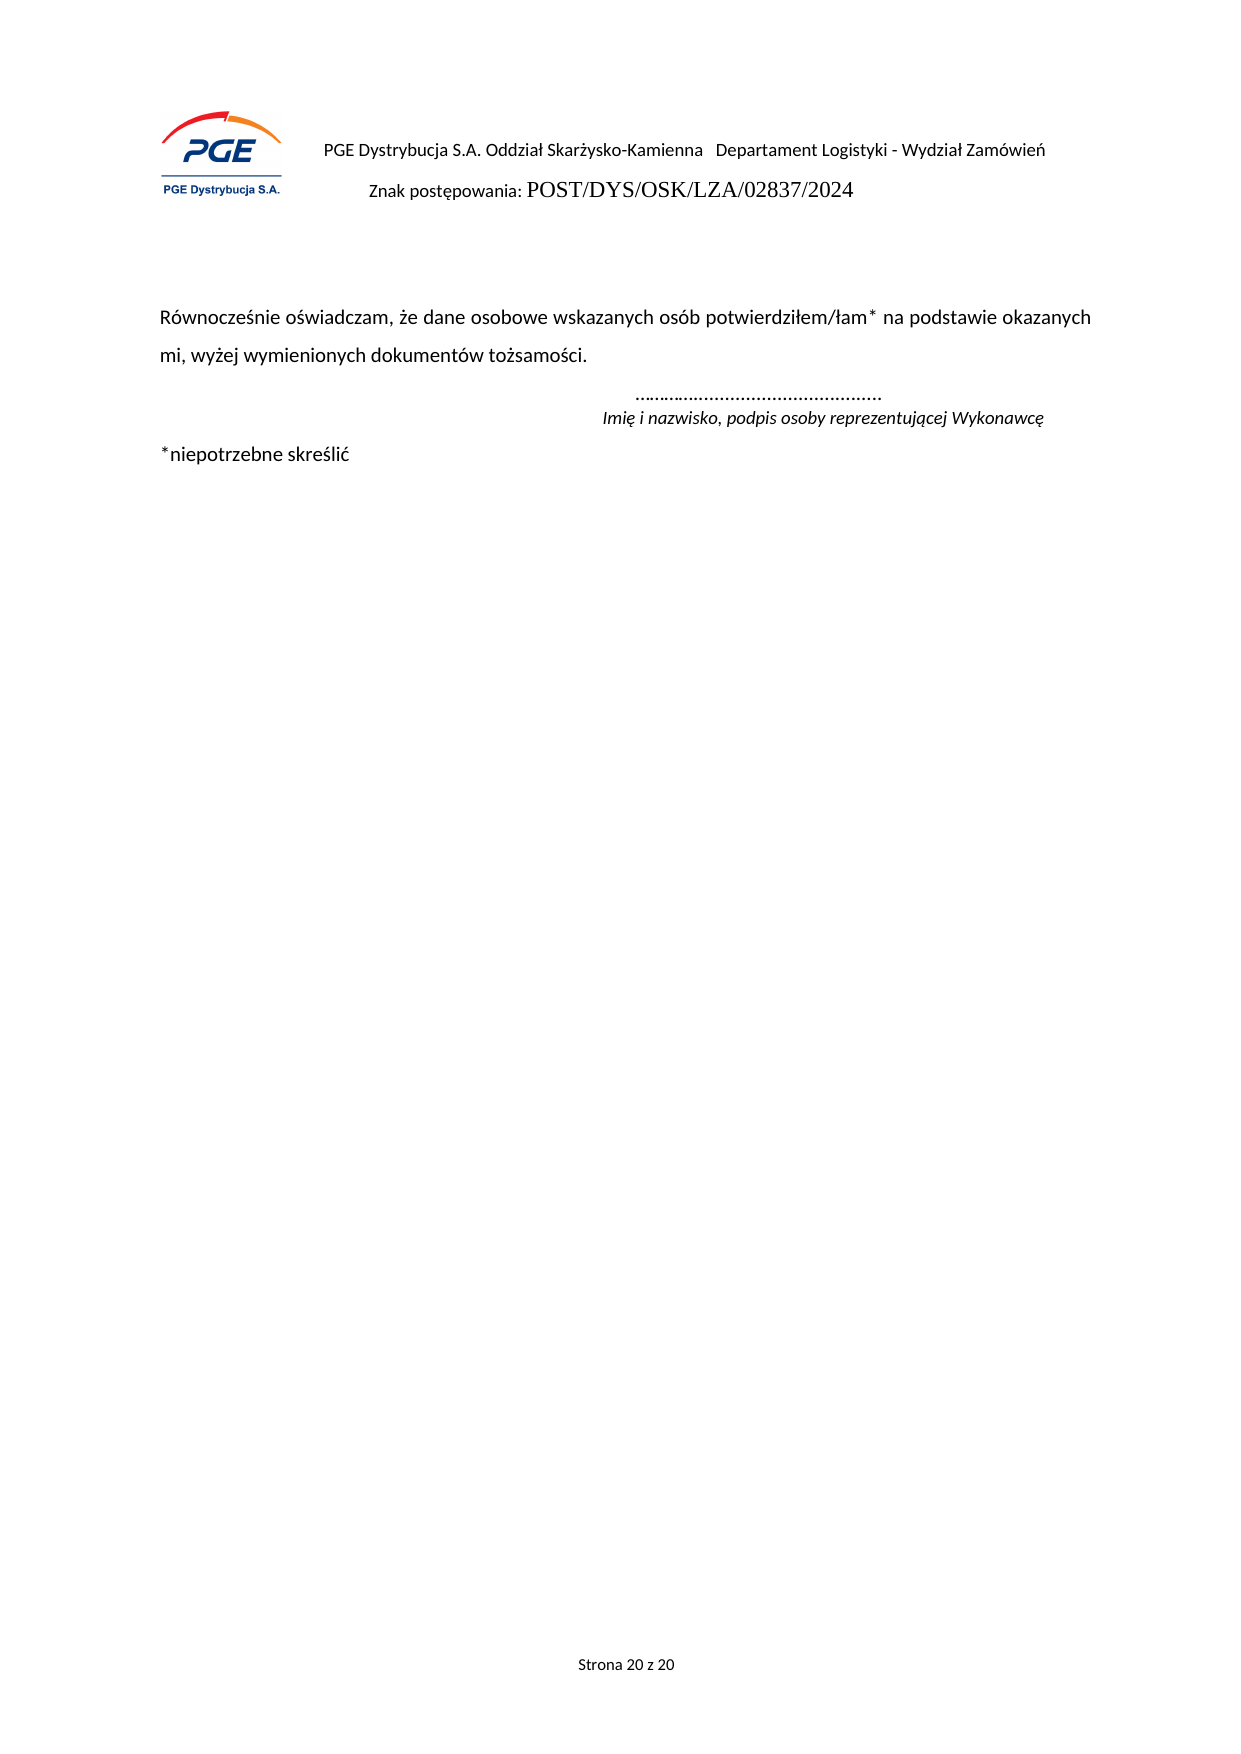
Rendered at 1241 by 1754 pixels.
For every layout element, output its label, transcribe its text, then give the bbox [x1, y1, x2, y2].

text Imię i nazwisko, podpis osoby reprezentującej Wykonawcę [602, 406, 1093, 429]
text *niepotrzebne skreślić [159, 429, 1093, 466]
text ………….................................... [529, 381, 1093, 406]
text Równocześnie oświadczam, że dane osobowe wskazanych osób potwierdziłem/łam* na podstawie okazanych mi, wyżej wymienionych dokumentów tożsamości. [159, 304, 1093, 368]
picture [159, 109, 283, 198]
